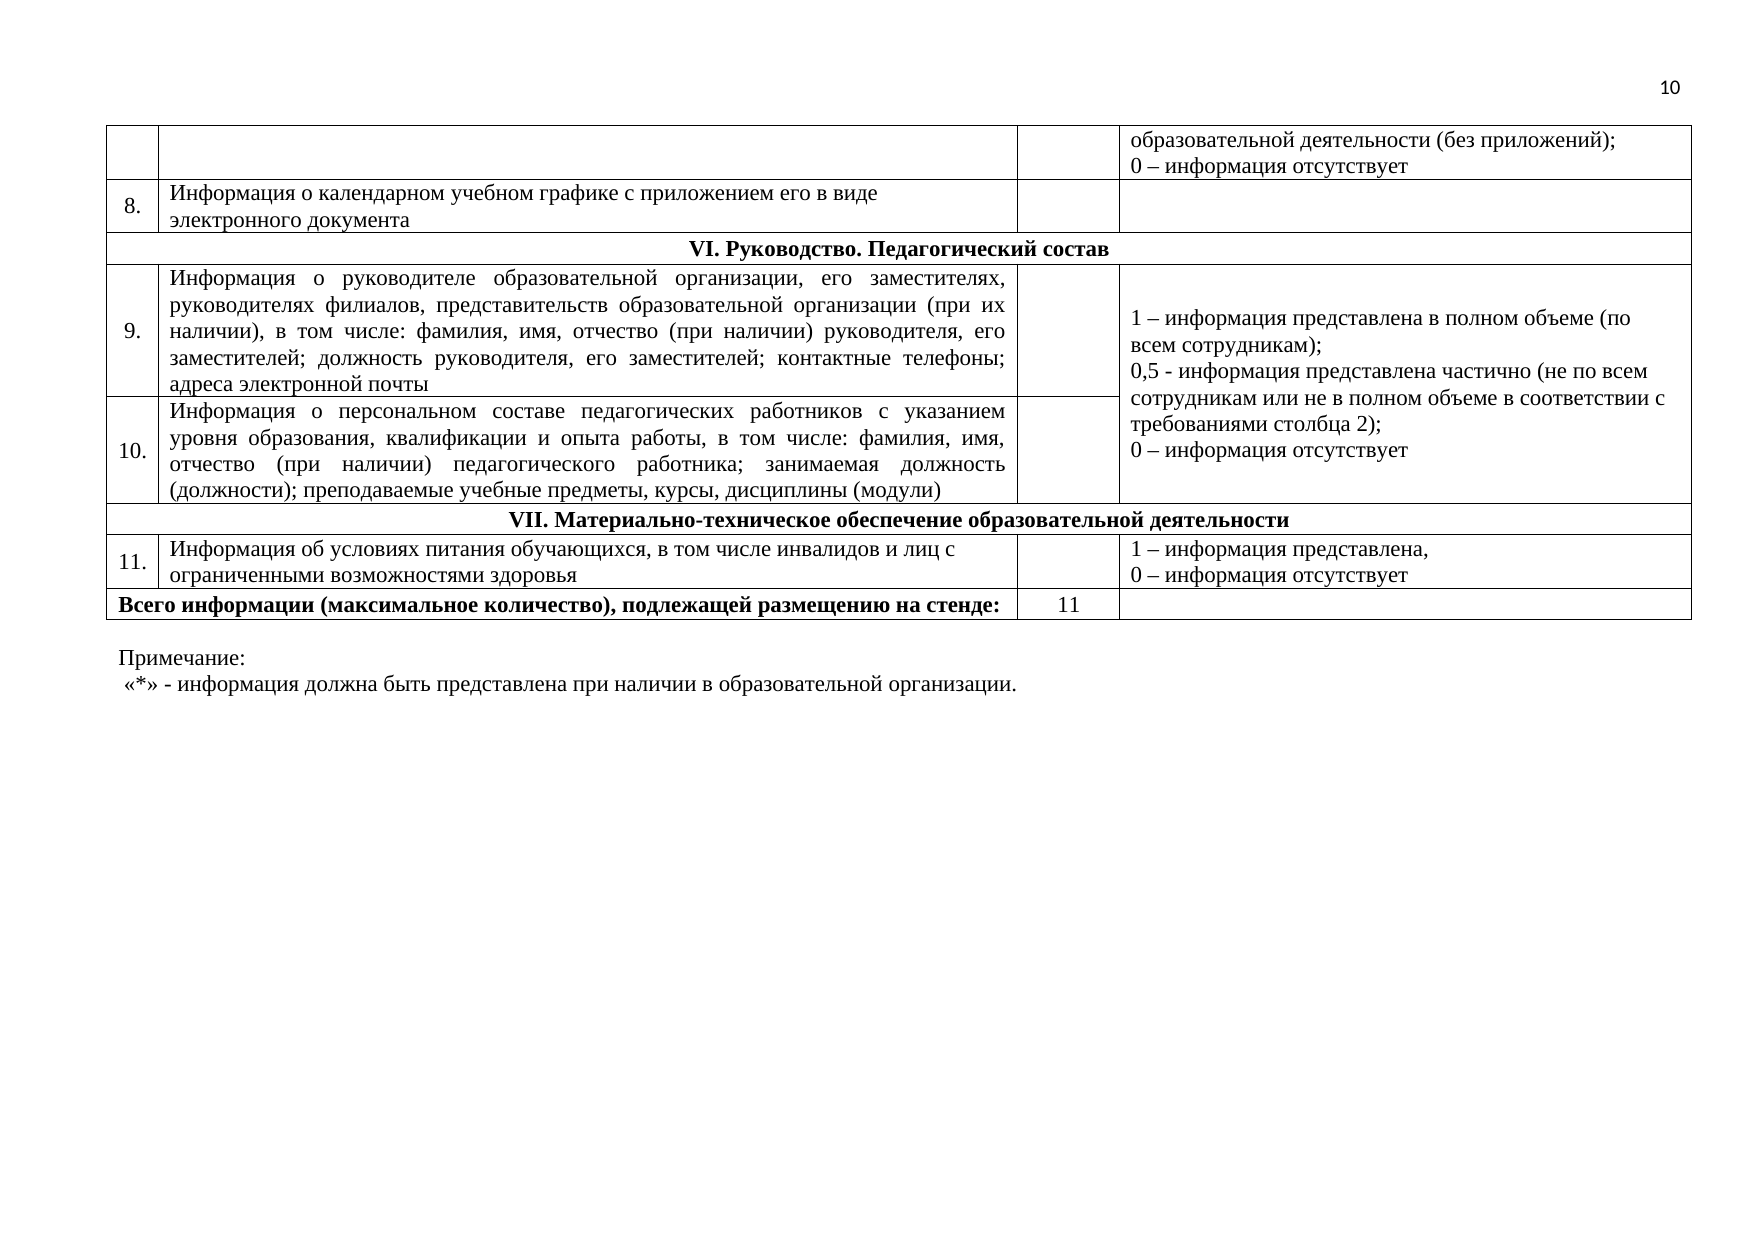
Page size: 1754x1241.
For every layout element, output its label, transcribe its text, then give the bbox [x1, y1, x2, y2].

table_cell 7. [107, 126, 158, 178]
table_cell VII. Материально-техническое обеспечение образовательной деятельности [107, 504, 1691, 534]
table_cell [1120, 589, 1691, 619]
table_cell [1018, 126, 1119, 178]
table_cell Информация о календарном учебном графике с приложением его в виде электронного документа [159, 180, 1017, 232]
table_cell 11 [1018, 589, 1119, 619]
table_cell VI. Руководство. Педагогический состав [107, 233, 1691, 263]
table_cell 1 – информация представлена в полном объеме (по всем сотрудникам); 0,5 - информация представлена частично (не по всем сотрудникам или не в полном объеме в соответствии с требованиями столбца 2); 0 – информация отсутствует [1120, 265, 1691, 503]
table_cell 11. [107, 535, 158, 588]
table_cell 1 – информация представлена, 0 – информация отсутствует [1120, 535, 1691, 588]
table_cell Информация о руководителе образовательной организации, его заместителях, руководителях филиалов, представительств образовательной организации (при их наличии), в том числе: фамилия, имя, отчество (при наличии) руководителя, его заместителей; должность руководителя, его заместителей; контактные телефоны; адреса электронной почты [159, 265, 1017, 396]
text Примечание: [118, 644, 1680, 670]
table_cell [159, 126, 1017, 178]
table_cell Всего информации (максимальное количество), подлежащей размещению на стенде: [107, 589, 1017, 619]
table_cell 9. [107, 265, 158, 396]
table_cell Информация о персональном составе педагогических работников с указанием уровня образования, квалификации и опыта работы, в том числе: фамилия, имя, отчество (при наличии) педагогического работника; занимаемая должность (должности); преподаваемые учебные предметы, курсы, дисциплины (модули) [159, 397, 1017, 503]
text «*» - информация должна быть представлена при наличии в образовательной организации. [118, 670, 1680, 697]
table_cell [1018, 180, 1119, 232]
table_cell Информация об условиях питания обучающихся, в том числе инвалидов и лиц с ограниченными возможностями здоровья [159, 535, 1017, 588]
table_cell 10. [107, 397, 158, 503]
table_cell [1120, 126, 1691, 178]
table_cell [1018, 535, 1119, 588]
table_cell 8. [107, 180, 158, 232]
table_cell [1018, 265, 1119, 396]
table_cell [1018, 397, 1119, 503]
table_cell [1120, 180, 1691, 232]
